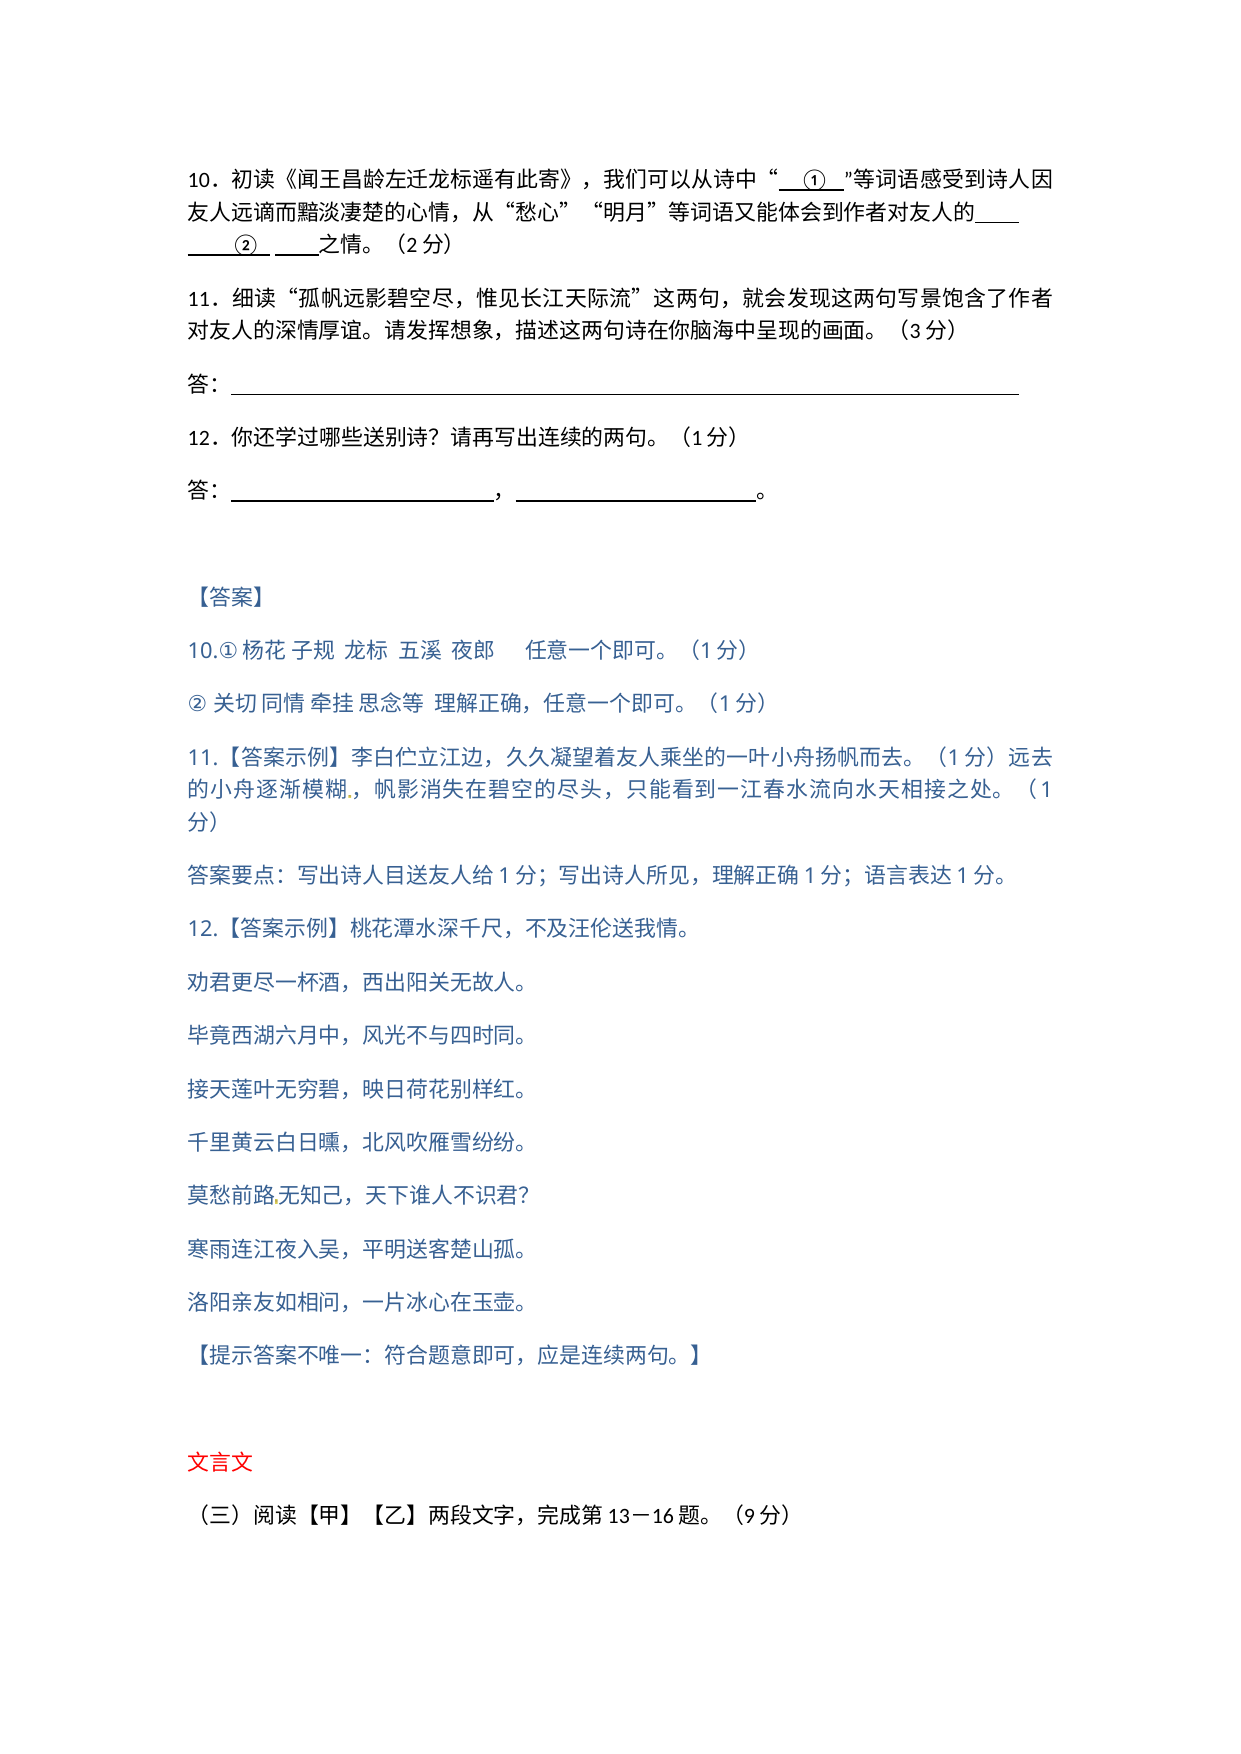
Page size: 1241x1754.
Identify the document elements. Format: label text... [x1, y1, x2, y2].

text 劝君更尽一杯酒，西出阳关无故人。 [187, 964, 1053, 997]
text 11.【答案示例】李白伫立江边，久久凝望着友人乘坐的一叶小舟扬帆而去。（1分）远去的小舟逐渐模糊，帆影消失在碧空的尽头，只能看到一江春水流向水天相接之处。（1分） [187, 739, 1053, 837]
text 答案要点：写出诗人目送友人给1分；写出诗人所见，理解正确1分；语言表达1分。 [187, 858, 1053, 890]
text （三）阅读【甲】【乙】两段文字，完成第13－16题。（9分） [187, 1498, 1053, 1530]
text 洛阳亲友如相问，一片冰心在玉壶。 [187, 1284, 1053, 1317]
text 【提示答案不唯一：符合题意即可，应是连续两句。】 [187, 1338, 1053, 1370]
text 千里黄云白日曛，北风吹雁雪纷纷。 [187, 1124, 1053, 1157]
text 【答案】 [187, 579, 1053, 612]
text 10．初读《闻王昌龄左迁龙标遥有此寄》，我们可以从诗中“ ① ”等词语感受到诗人因友人远谪而黯淡凄楚的心情，从“愁心”“明月”等词语又能体会到作者对友人的 ② 之情。（2分） [187, 162, 1053, 259]
text 莫愁前路无知己，天下谁人不识君？ [187, 1178, 1053, 1210]
text 答： [187, 366, 1053, 399]
text 10.①杨花 子规 龙标 五溪 夜郎 任意一个即可。（1分） [187, 633, 1053, 665]
text 12．你还学过哪些送别诗？请再写出连续的两句。（1分） [187, 419, 1053, 452]
text 寒雨连江夜入吴，平明送客楚山孤。 [187, 1231, 1053, 1264]
text 11．细读“孤帆远影碧空尽，惟见长江天际流”这两句，就会发现这两句写景饱含了作者对友人的深情厚谊。请发挥想象，描述这两句诗在你脑海中呈现的画面。（3分） [187, 280, 1053, 345]
text 文言文 [187, 1444, 1053, 1477]
text 答： ， 。 [187, 473, 1053, 505]
text 12.【答案示例】桃花潭水深千尺，不及汪伦送我情。 [187, 911, 1053, 944]
text 毕竟西湖六月中，风光不与四时同。 [187, 1018, 1053, 1050]
text ② 关切 同情 牵挂 思念等 理解正确，任意一个即可。（1分） [187, 686, 1053, 719]
text 接天莲叶无穷碧，映日荷花别样红。 [187, 1071, 1053, 1104]
